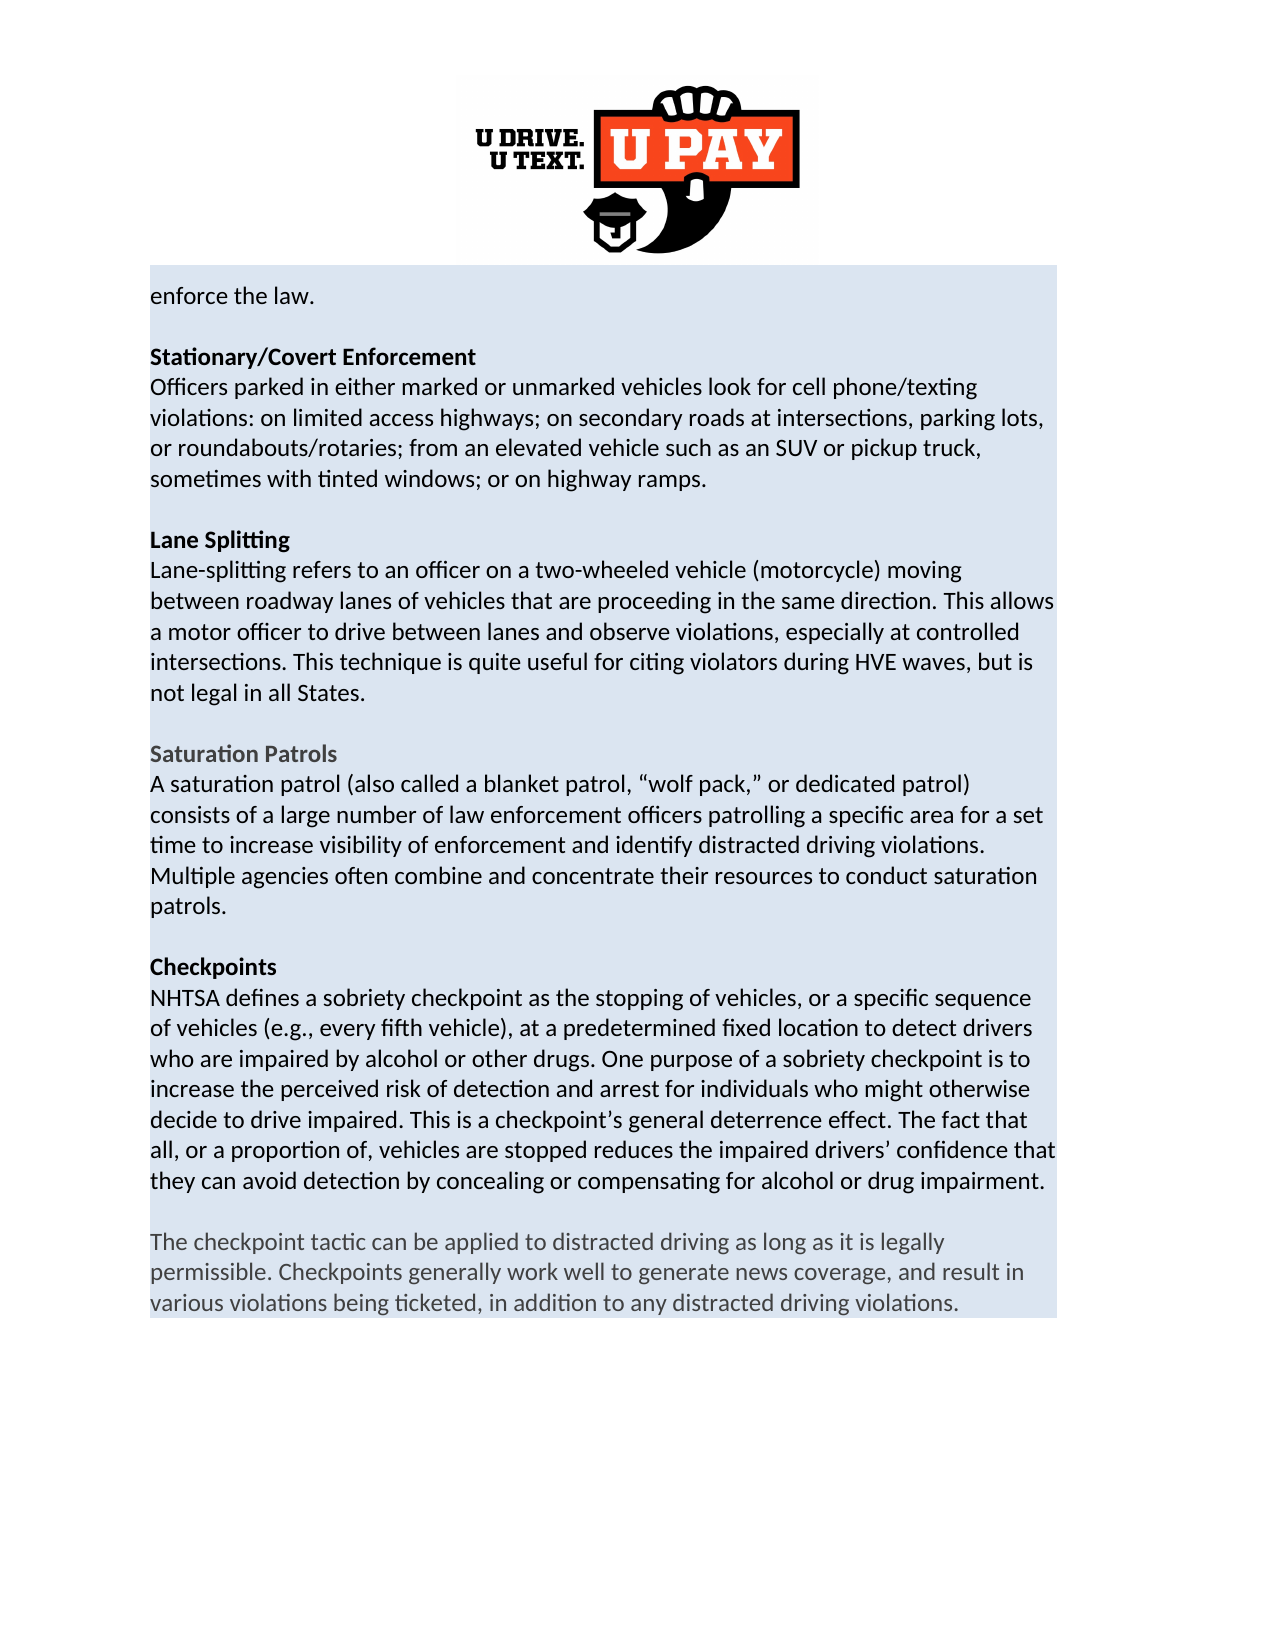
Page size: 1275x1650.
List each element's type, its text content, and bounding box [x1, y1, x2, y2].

picture [456, 75, 819, 265]
